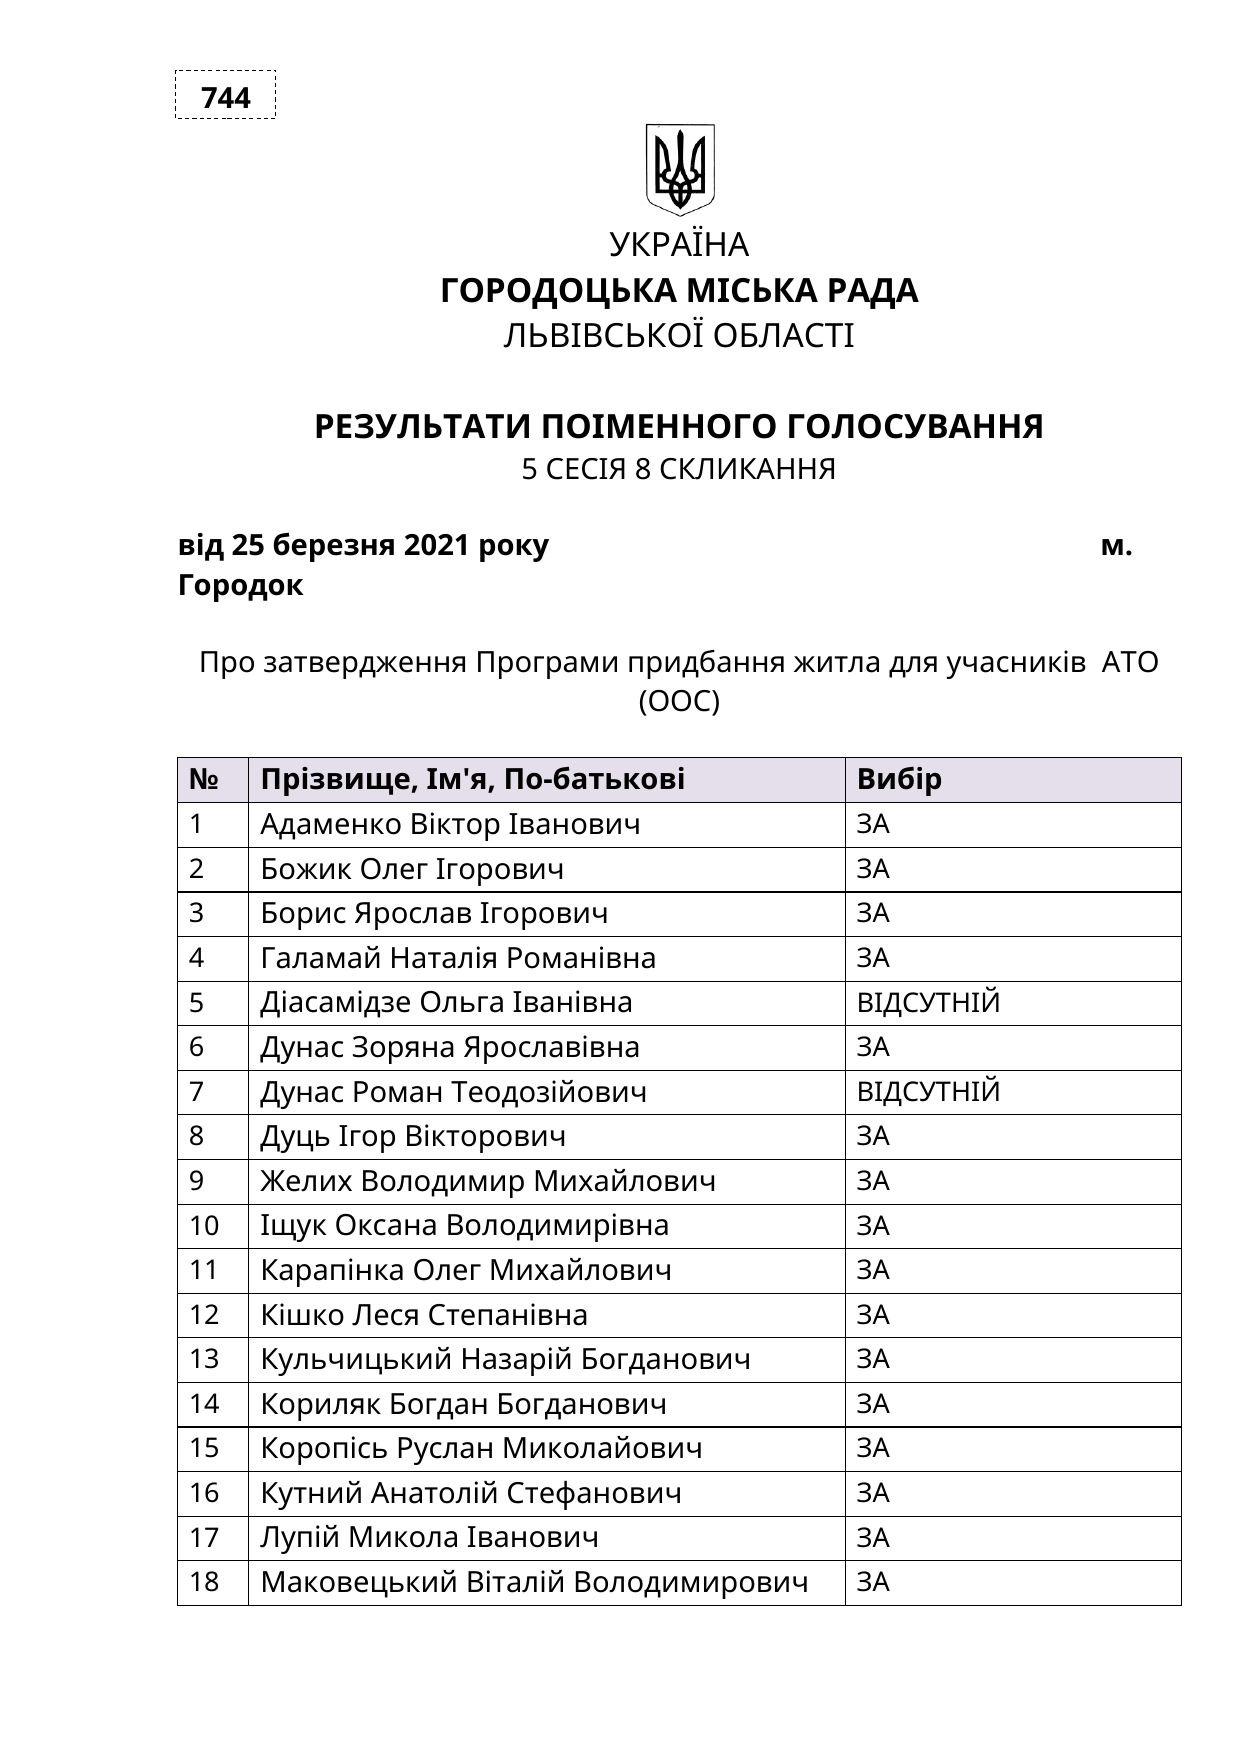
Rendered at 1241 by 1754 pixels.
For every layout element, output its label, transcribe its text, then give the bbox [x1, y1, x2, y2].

table_cell ВІДСУТНІЙ [846, 1071, 1181, 1114]
table_cell 4 [178, 937, 248, 981]
table_cell ЗА [846, 1115, 1181, 1159]
table_cell 13 [178, 1338, 248, 1382]
table_cell 8 [178, 1115, 248, 1159]
table_cell Лупій Микола Іванович [249, 1517, 845, 1560]
table_cell 5 [178, 982, 248, 1025]
text Про затвердження Програми придбання житла для учасників АТО (ООС) [177, 641, 1181, 720]
table_cell Коропісь Руслан Миколайович [249, 1428, 845, 1471]
table_cell 16 [178, 1472, 248, 1516]
table_cell ЗА [846, 1249, 1181, 1293]
table_cell ЗА [846, 1026, 1181, 1070]
text УКРАЇНА [177, 221, 1181, 266]
table_cell Кішко Леся Степанівна [249, 1294, 845, 1337]
table_cell Желих Володимир Михайлович [249, 1160, 845, 1203]
table_cell Діасамідзе Ольга Іванівна [249, 982, 845, 1025]
table_cell Кульчицький Назарій Богданович [249, 1338, 845, 1382]
table_cell ЗА [846, 1205, 1181, 1248]
table_cell ЗА [846, 1517, 1181, 1560]
text від 25 березня 2021 року м. Городок [177, 525, 1181, 604]
table_cell Дуць Ігор Вікторович [249, 1115, 845, 1159]
table_cell Адаменко Віктор Іванович [249, 803, 845, 847]
table_cell 14 [178, 1383, 248, 1426]
table_cell 6 [178, 1026, 248, 1070]
table_cell Карапінка Олег Михайлович [249, 1249, 845, 1293]
table_cell ЗА [846, 1472, 1181, 1516]
table_header Вибір [846, 758, 1181, 802]
table_header Прізвище, Ім'я, По-батькові [249, 758, 845, 802]
table_cell ВІДСУТНІЙ [846, 982, 1181, 1025]
table_cell ЗА [846, 1160, 1181, 1203]
text 5 СЕСІЯ 8 СКЛИКАННЯ [177, 448, 1181, 488]
table_cell ЗА [846, 1428, 1181, 1471]
table_cell ЗА [846, 1294, 1181, 1337]
table_cell 10 [178, 1205, 248, 1248]
text РЕЗУЛЬТАТИ ПОІМЕННОГО ГОЛОСУВАННЯ [177, 403, 1181, 448]
table_cell ЗА [846, 1338, 1181, 1382]
table_cell 17 [178, 1517, 248, 1560]
table_cell ЗА [846, 937, 1181, 981]
table_cell ЗА [846, 893, 1181, 936]
table_cell 18 [178, 1561, 248, 1605]
table_cell Кутний Анатолій Стефанович [249, 1472, 845, 1516]
table_cell Маковецький Віталій Володимирович [249, 1561, 845, 1605]
table_cell 11 [178, 1249, 248, 1293]
table_cell 2 [178, 848, 248, 891]
table_cell ЗА [846, 848, 1181, 891]
table_cell 15 [178, 1428, 248, 1471]
table_cell ЗА [846, 803, 1181, 847]
table_cell Дунас Зоряна Ярославівна [249, 1026, 845, 1070]
table_cell Галамай Наталія Романівна [249, 937, 845, 981]
picture [633, 118, 726, 221]
table_cell Іщук Оксана Володимирівна [249, 1205, 845, 1248]
text ЛЬВІВСЬКОЇ ОБЛАСТІ [177, 312, 1181, 357]
table_cell Борис Ярослав Ігорович [249, 893, 845, 936]
table_cell Кориляк Богдан Богданович [249, 1383, 845, 1426]
table_cell 3 [178, 893, 248, 936]
table_cell ЗА [846, 1561, 1181, 1605]
table_cell ЗА [846, 1383, 1181, 1426]
table_cell 12 [178, 1294, 248, 1337]
table_cell 7 [178, 1071, 248, 1114]
table_header № [178, 758, 248, 802]
table_cell Дунас Роман Теодозійович [249, 1071, 845, 1114]
table_cell 9 [178, 1160, 248, 1203]
table_cell 1 [178, 803, 248, 847]
text ГОРОДОЦЬКА МІСЬКА РАДА [177, 266, 1181, 312]
table_cell Божик Олег Ігорович [249, 848, 845, 891]
